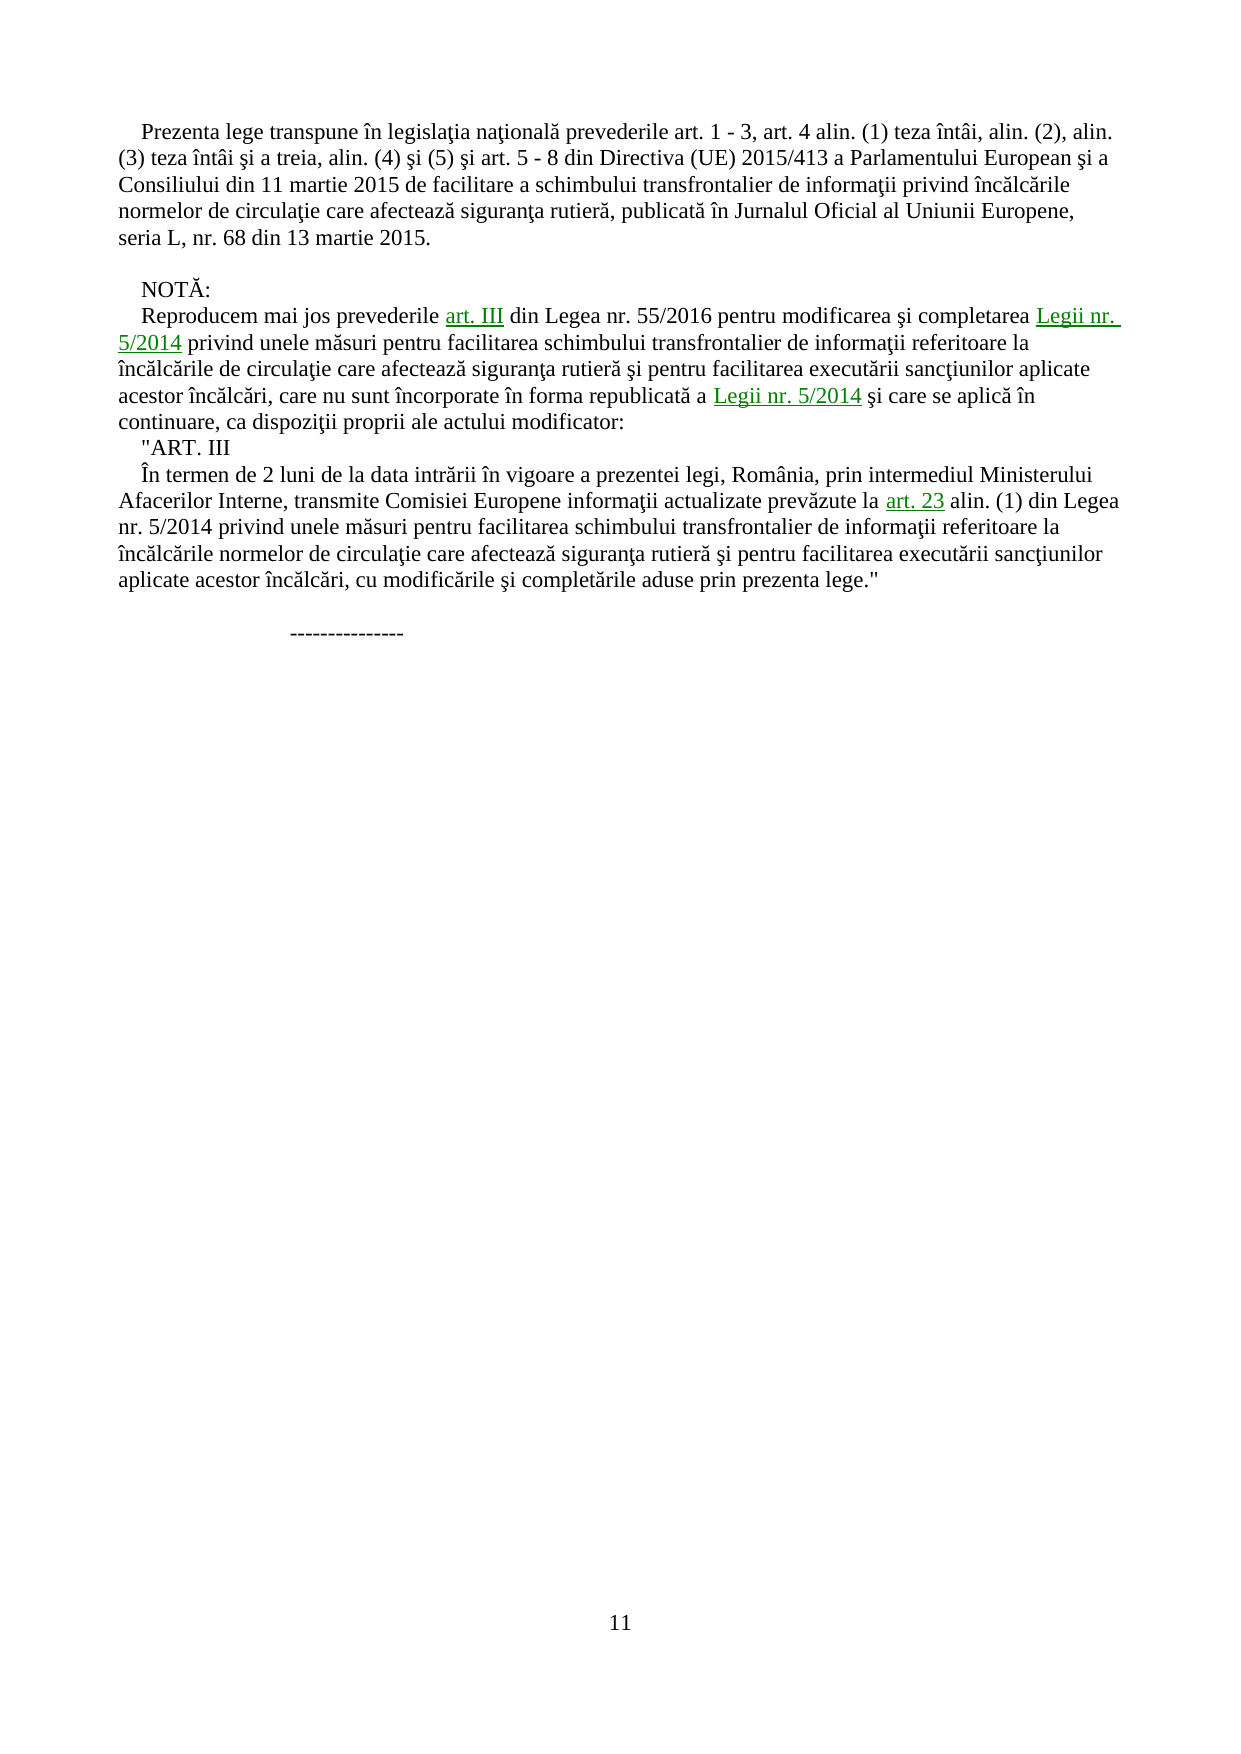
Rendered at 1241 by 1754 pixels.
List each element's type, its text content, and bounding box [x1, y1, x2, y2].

text --------------- [118, 619, 1122, 645]
text "ART. III [118, 434, 1122, 461]
text În termen de 2 luni de la data intrării în vigoare a prezentei legi, România, prin intermediul Ministerului Afacerilor Interne, transmite Comisiei Europene informaţii actualizate prevăzute la art. 23 alin. (1) din Legea nr. 5/2014 privind unele măsuri pentru facilitarea schimbului transfrontalier de informaţii referitoare la încălcările normelor de circulaţie care afectează siguranţa rutieră şi pentru facilitarea executării sancţiunilor aplicate acestor încălcări, cu modificările şi completările aduse prin prezenta lege." [118, 461, 1122, 592]
text Reproducem mai jos prevederile art. III din Legea nr. 55/2016 pentru modificarea şi completarea Legii nr. 5/2014 privind unele măsuri pentru facilitarea schimbului transfrontalier de informaţii referitoare la încălcările de circulaţie care afectează siguranţa rutieră şi pentru facilitarea executării sancţiunilor aplicate acestor încălcări, care nu sunt încorporate în forma republicată a Legii nr. 5/2014 şi care se aplică în continuare, ca dispoziţii proprii ale actului modificator: [118, 303, 1122, 434]
text Prezenta lege transpune în legislaţia naţională prevederile art. 1 - 3, art. 4 alin. (1) teza întâi, alin. (2), alin. (3) teza întâi şi a treia, alin. (4) şi (5) şi art. 5 - 8 din Directiva (UE) 2015/413 a Parlamentului European şi a Consiliului din 11 martie 2015 de facilitare a schimbului transfrontalier de informaţii privind încălcările normelor de circulaţie care afectează siguranţa rutieră, publicată în Jurnalul Oficial al Uniunii Europene, seria L, nr. 68 din 13 martie 2015. [118, 118, 1122, 250]
text NOTĂ: [118, 276, 1122, 303]
